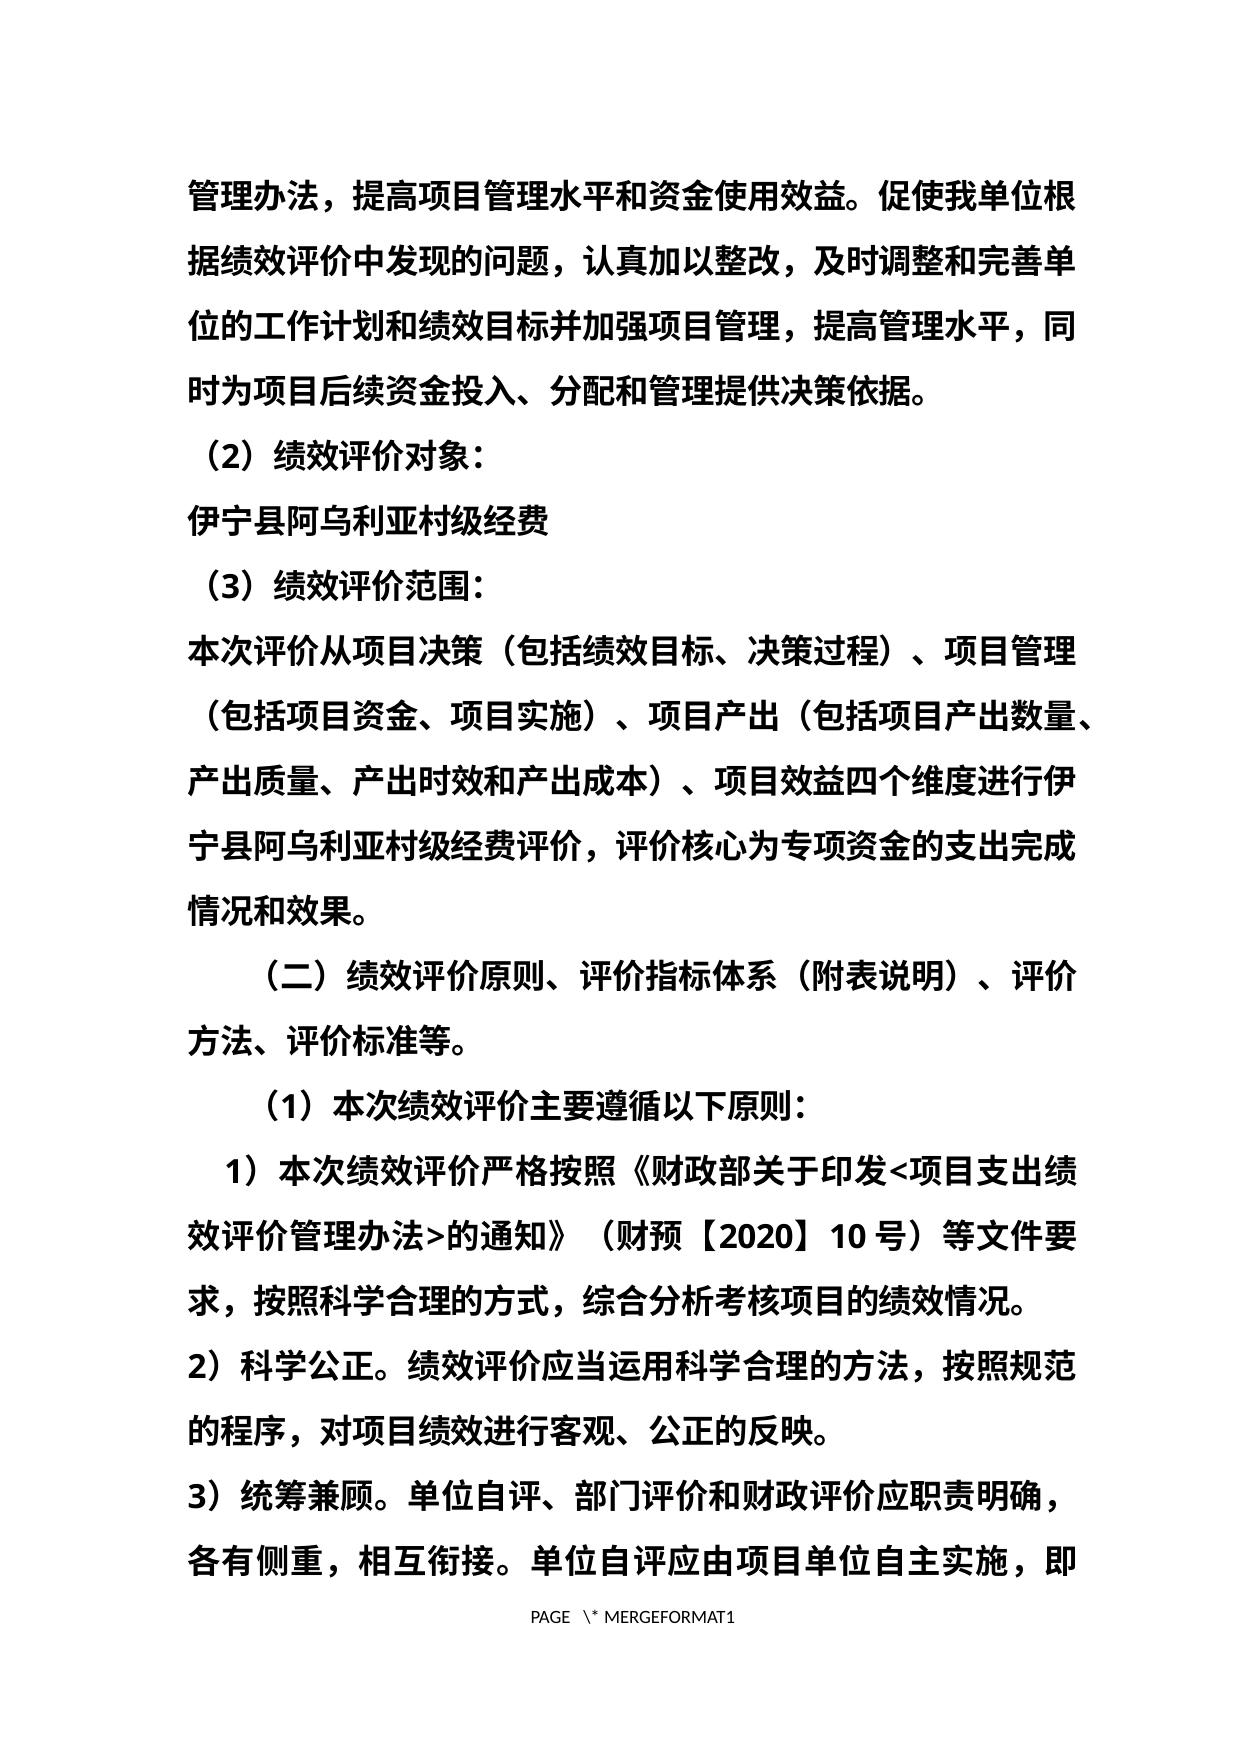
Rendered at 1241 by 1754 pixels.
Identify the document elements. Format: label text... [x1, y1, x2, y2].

text （二）绩效评价原则、评价指标体系（附表说明）、评价方法、评价标准等。 [187, 942, 1078, 1072]
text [187, 1072, 1078, 1592]
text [187, 162, 1078, 942]
